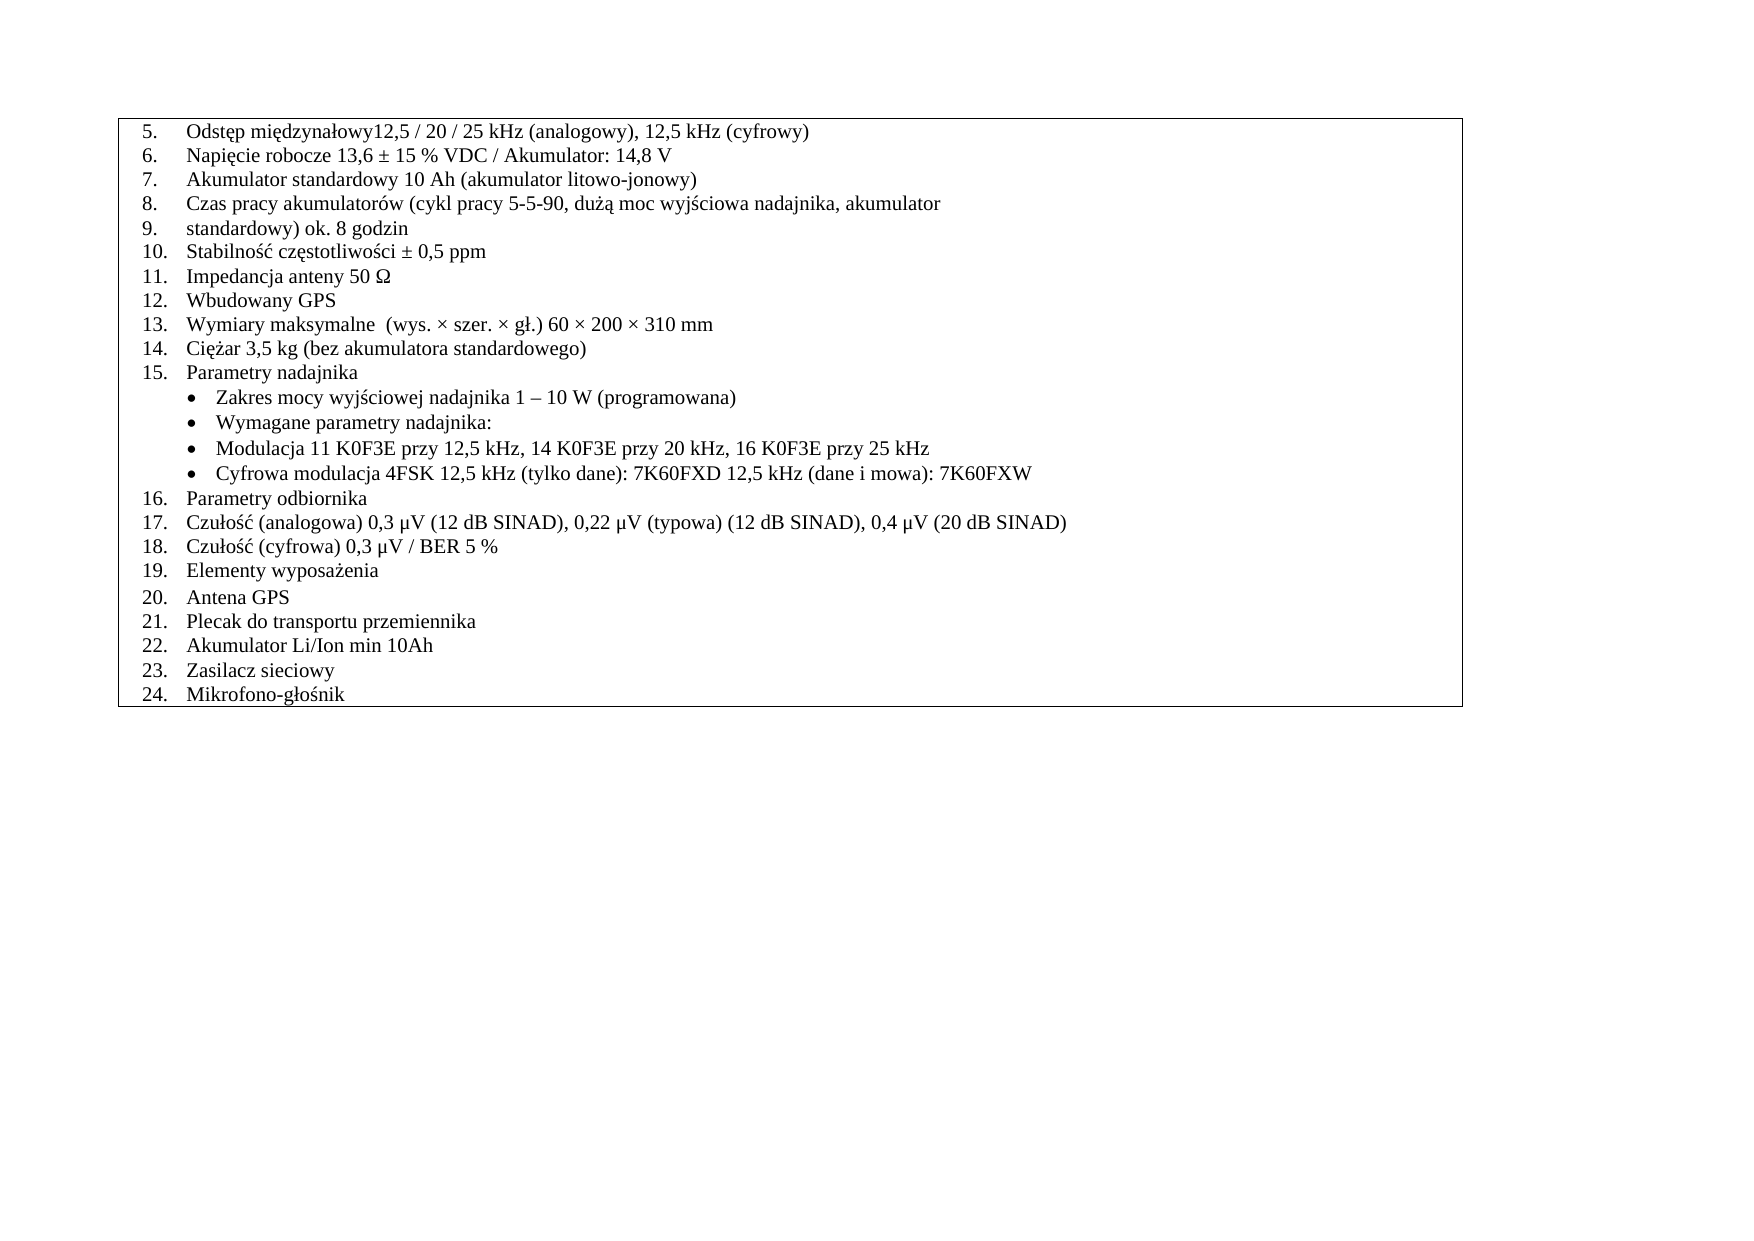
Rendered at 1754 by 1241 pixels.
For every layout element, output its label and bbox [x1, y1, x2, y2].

table_cell [119, 119, 1462, 706]
